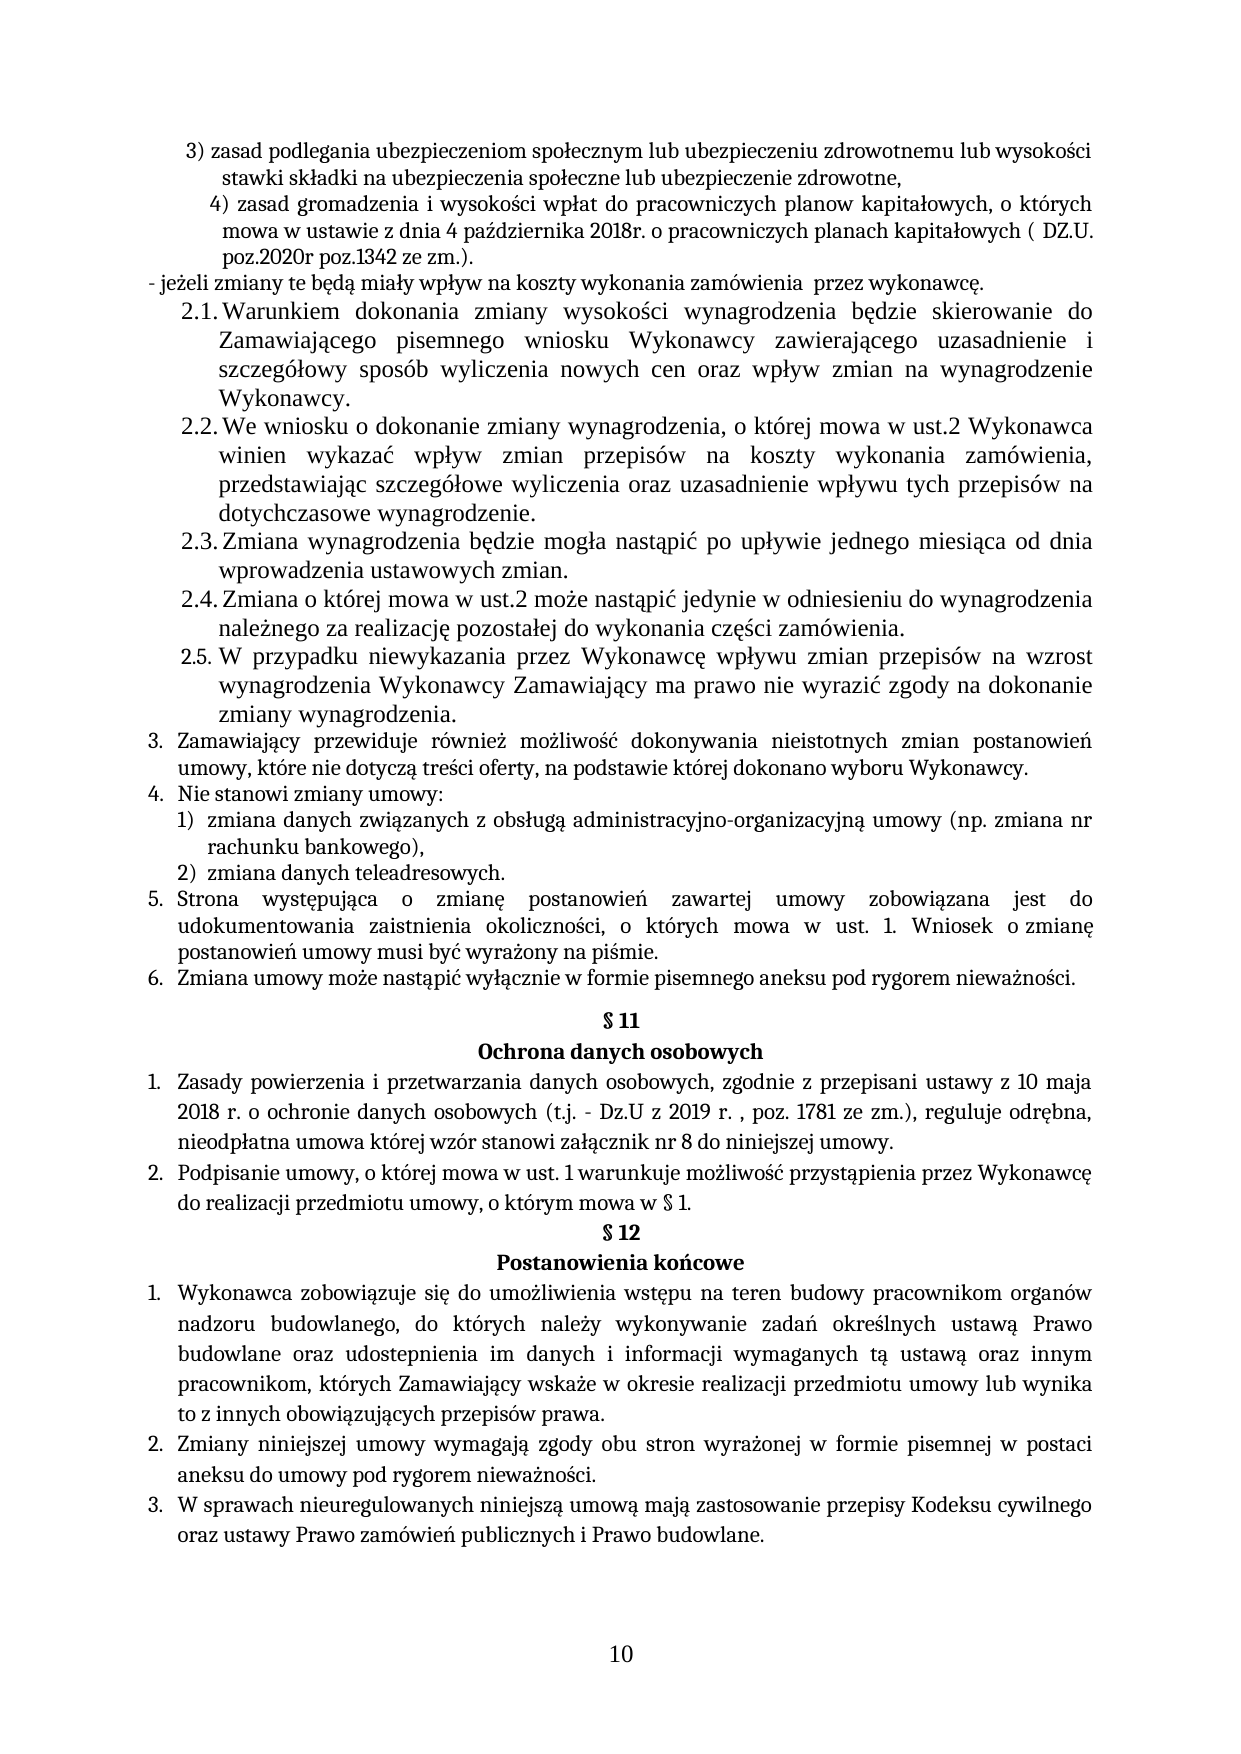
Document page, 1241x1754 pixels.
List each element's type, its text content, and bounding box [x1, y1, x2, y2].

list We wniosku o dokonanie zmiany wynagrodzenia, o której mowa w ust.2 Wykonawca winien wykazać wpływ zmian przepisów na koszty wykonania zamówienia, przedstawiając szczegółowe wyliczenia oraz uzasadnienie wpływu tych przepisów na dotychczasowe wynagrodzenie. [181, 411, 1093, 526]
text Postanowienia końcowe [148, 1250, 1093, 1276]
list Zasady powierzenia i przetwarzania danych osobowych, zgodnie z przepisani ustawy z 10 maja 2018 r. o ochronie danych osobowych (t.j. - Dz.U z 2019 r. , poz. 1781 ze zm.), reguluje odrębna, nieodpłatna umowa której wzór stanowi załącznik nr 8 do niniejszej umowy. [148, 1069, 1093, 1155]
text Ochrona danych osobowych [148, 1038, 1093, 1065]
list Zamawiający przewiduje również możliwość dokonywania nieistotnych zmian postanowień umowy, które nie dotyczą treści oferty, na podstawie której dokonano wyboru Wykonawcy. [148, 728, 1093, 781]
list Strona występująca o zmianę postanowień zawartej umowy zobowiązana jest do udokumentowania zaistnienia okoliczności, o których mowa w ust. 1. Wniosek o zmianę postanowień umowy musi być wyrażony na piśmie. [148, 886, 1093, 965]
list Zmiana o której mowa w ust.2 może nastąpić jedynie w odniesieniu do wynagrodzenia należnego za realizację pozostałej do wykonania części zamówienia. [181, 584, 1093, 641]
text - jeżeli zmiany te będą miały wpływ na koszty wykonania zamówienia przez wykonawcę. [148, 270, 1093, 296]
list Wykonawca zobowiązuje się do umożliwienia wstępu na teren budowy pracownikom organów nadzoru budowlanego, do których należy wykonywanie zadań określnych ustawą Prawo budowlane oraz udostepnienia im danych i informacji wymaganych tą ustawą oraz innym pracownikom, których Zamawiający wskaże w okresie realizacji przedmiotu umowy lub wynika to z innych obowiązujących przepisów prawa. [148, 1280, 1093, 1427]
list Podpisanie umowy, o której mowa w ust. 1 warunkuje możliwość przystąpienia przez Wykonawcę do realizacji przedmiotu umowy, o którym mowa w § 1. [148, 1159, 1093, 1216]
list Zmiany niniejszej umowy wymagają zgody obu stron wyrażonej w formie pisemnej w postaci aneksu do umowy pod rygorem nieważności. [148, 1431, 1093, 1488]
text 3) zasad podlegania ubezpieczeniom społecznym lub ubezpieczeniu zdrowotnemu lub wysokości stawki składki na ubezpieczenia społeczne lub ubezpieczenie zdrowotne, [148, 138, 1093, 191]
list W sprawach nieuregulowanych niniejszą umową mają zastosowanie przepisy Kodeksu cywilnego oraz ustawy Prawo zamówień publicznych i Prawo budowlane. [148, 1492, 1093, 1548]
list Zmiana wynagrodzenia będzie mogła nastąpić po upływie jednego miesiąca od dnia wprowadzenia ustawowych zmian. [181, 526, 1093, 584]
list Zmiana umowy może nastąpić wyłącznie w formie pisemnego aneksu pod rygorem nieważności. [148, 965, 1093, 992]
text § 11 [148, 1008, 1093, 1034]
list W przypadku niewykazania przez Wykonawcę wpływu zmian przepisów na wzrost wynagrodzenia Wykonawcy Zamawiający ma prawo nie wyrazić zgody na dokonanie zmiany wynagrodzenia. [181, 641, 1093, 728]
list Nie stanowi zmiany umowy: [148, 781, 1093, 807]
text 4) zasad gromadzenia i wysokości wpłat do pracowniczych planow kapitałowych, o których mowa w ustawie z dnia 4 października 2018r. o pracowniczych planach kapitałowych ( DZ.U. poz.2020r poz.1342 ze zm.). [148, 191, 1093, 270]
list 1) zmiana danych związanych z obsługą administracyjno-organizacyjną umowy (np. zmiana nr rachunku bankowego), [177, 807, 1093, 860]
text § 12 [148, 1220, 1093, 1246]
list Warunkiem dokonania zmiany wysokości wynagrodzenia będzie skierowanie do Zamawiającego pisemnego wniosku Wykonawcy zawierającego uzasadnienie i szczegółowy sposób wyliczenia nowych cen oraz wpływ zmian na wynagrodzenie Wykonawcy. [181, 296, 1093, 411]
list 2) zmiana danych teleadresowych. [177, 860, 1093, 886]
